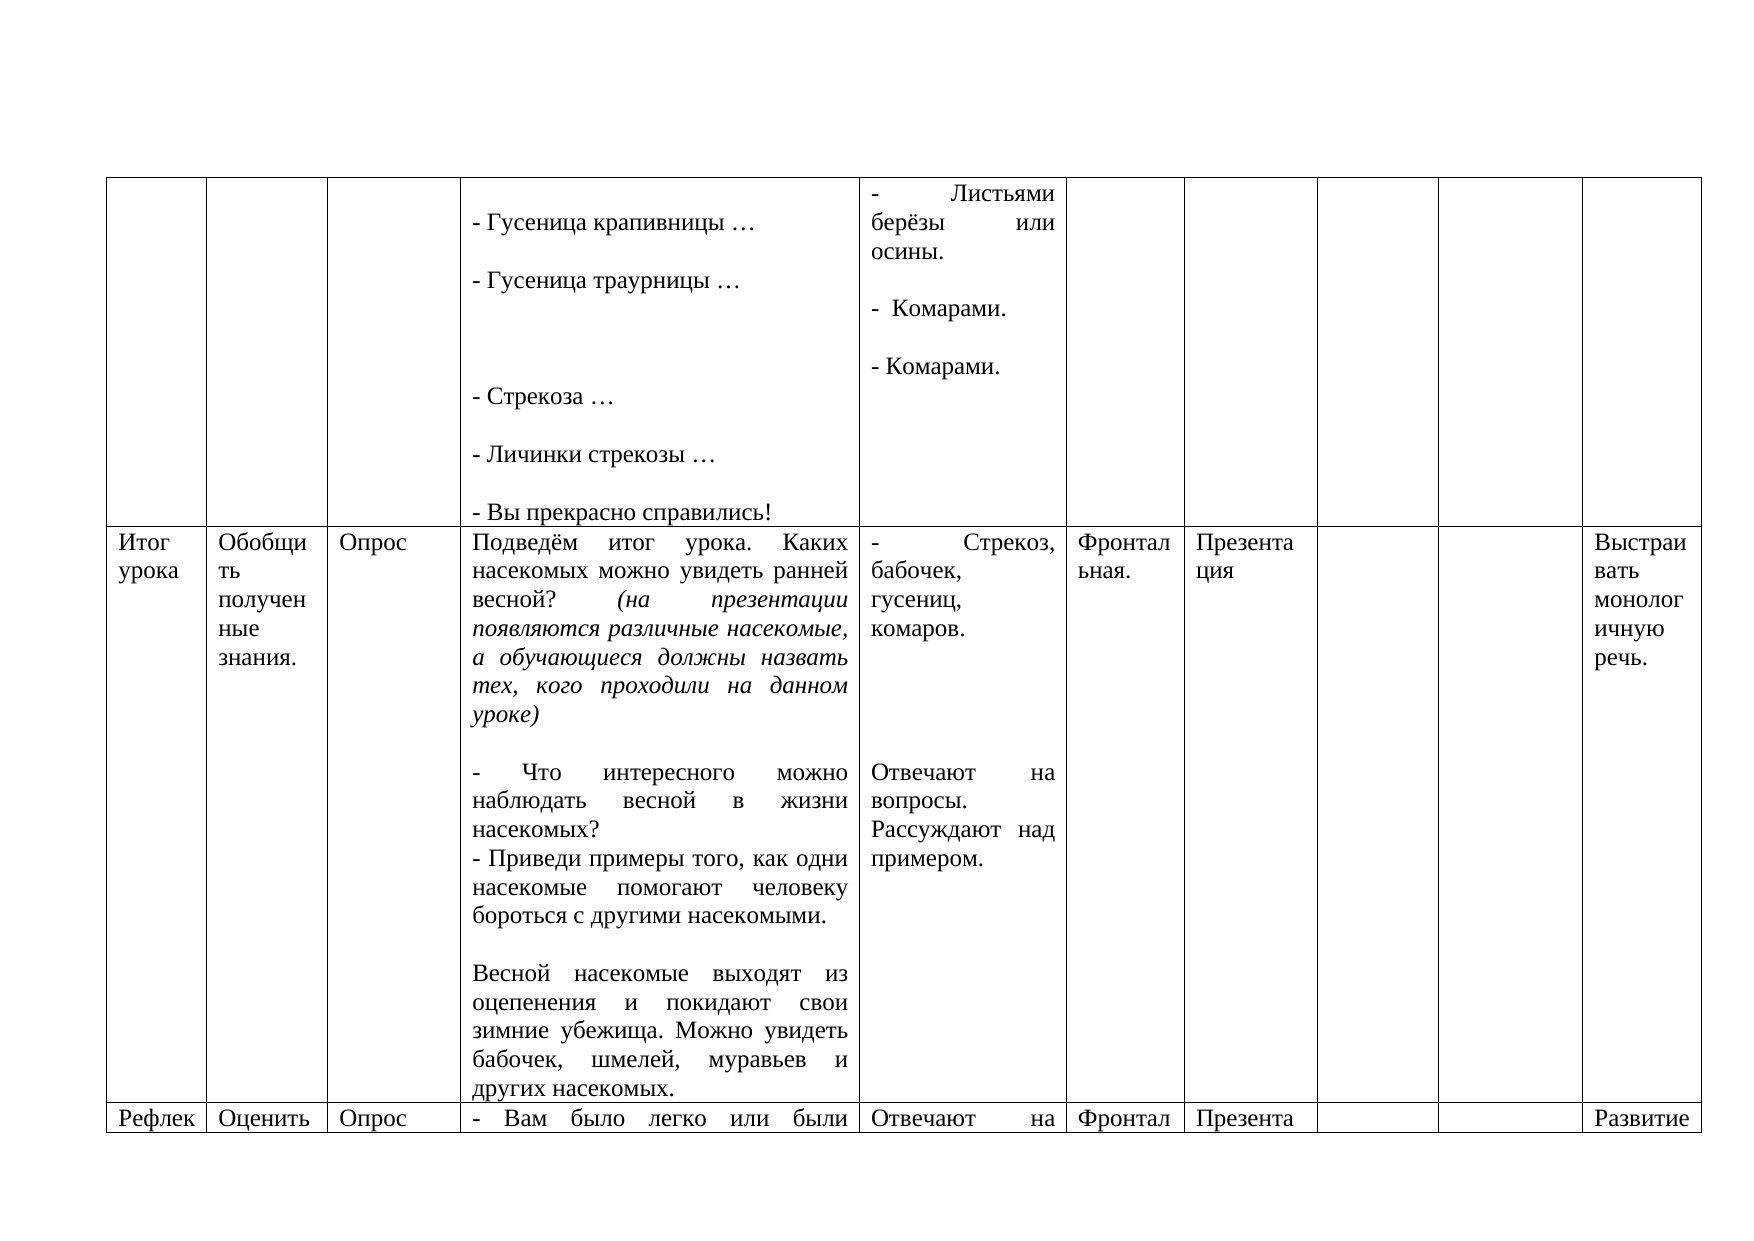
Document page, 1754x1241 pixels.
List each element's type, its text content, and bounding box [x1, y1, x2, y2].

table_cell [1318, 178, 1438, 526]
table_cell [860, 1103, 1066, 1132]
table_cell Обобщить полученные знания. [207, 527, 327, 1102]
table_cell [1583, 178, 1701, 526]
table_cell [1067, 1103, 1184, 1132]
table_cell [107, 178, 206, 526]
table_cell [860, 178, 1066, 526]
table_cell Выстраивать монологичную речь. [1583, 527, 1701, 1102]
table_cell [1439, 1103, 1582, 1132]
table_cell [207, 1103, 327, 1132]
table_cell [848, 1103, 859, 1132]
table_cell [207, 178, 327, 526]
table_cell Фронтальная. [1067, 527, 1184, 1102]
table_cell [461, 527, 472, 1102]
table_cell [461, 178, 859, 526]
table_cell Рефлексия [107, 1103, 206, 1132]
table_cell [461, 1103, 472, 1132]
table_cell [1439, 178, 1582, 526]
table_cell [328, 178, 460, 526]
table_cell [1067, 178, 1184, 526]
table_cell [1318, 1103, 1438, 1132]
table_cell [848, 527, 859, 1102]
table_cell Опрос [328, 527, 460, 1102]
table_cell Итог урока [107, 527, 206, 1102]
table_cell - Стрекоз, бабочек, гусениц, комаров. Отвечают на вопросы. Рассуждают над примером. [860, 527, 1066, 1102]
table_cell Презентация [1185, 1103, 1317, 1132]
table_cell [1439, 527, 1582, 1102]
table_cell [1318, 527, 1438, 1102]
table_cell Развитие самооценки [1583, 1103, 1701, 1132]
table_cell Опрос [328, 1103, 460, 1132]
table_cell Презентация [1185, 527, 1317, 1102]
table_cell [1185, 178, 1317, 526]
